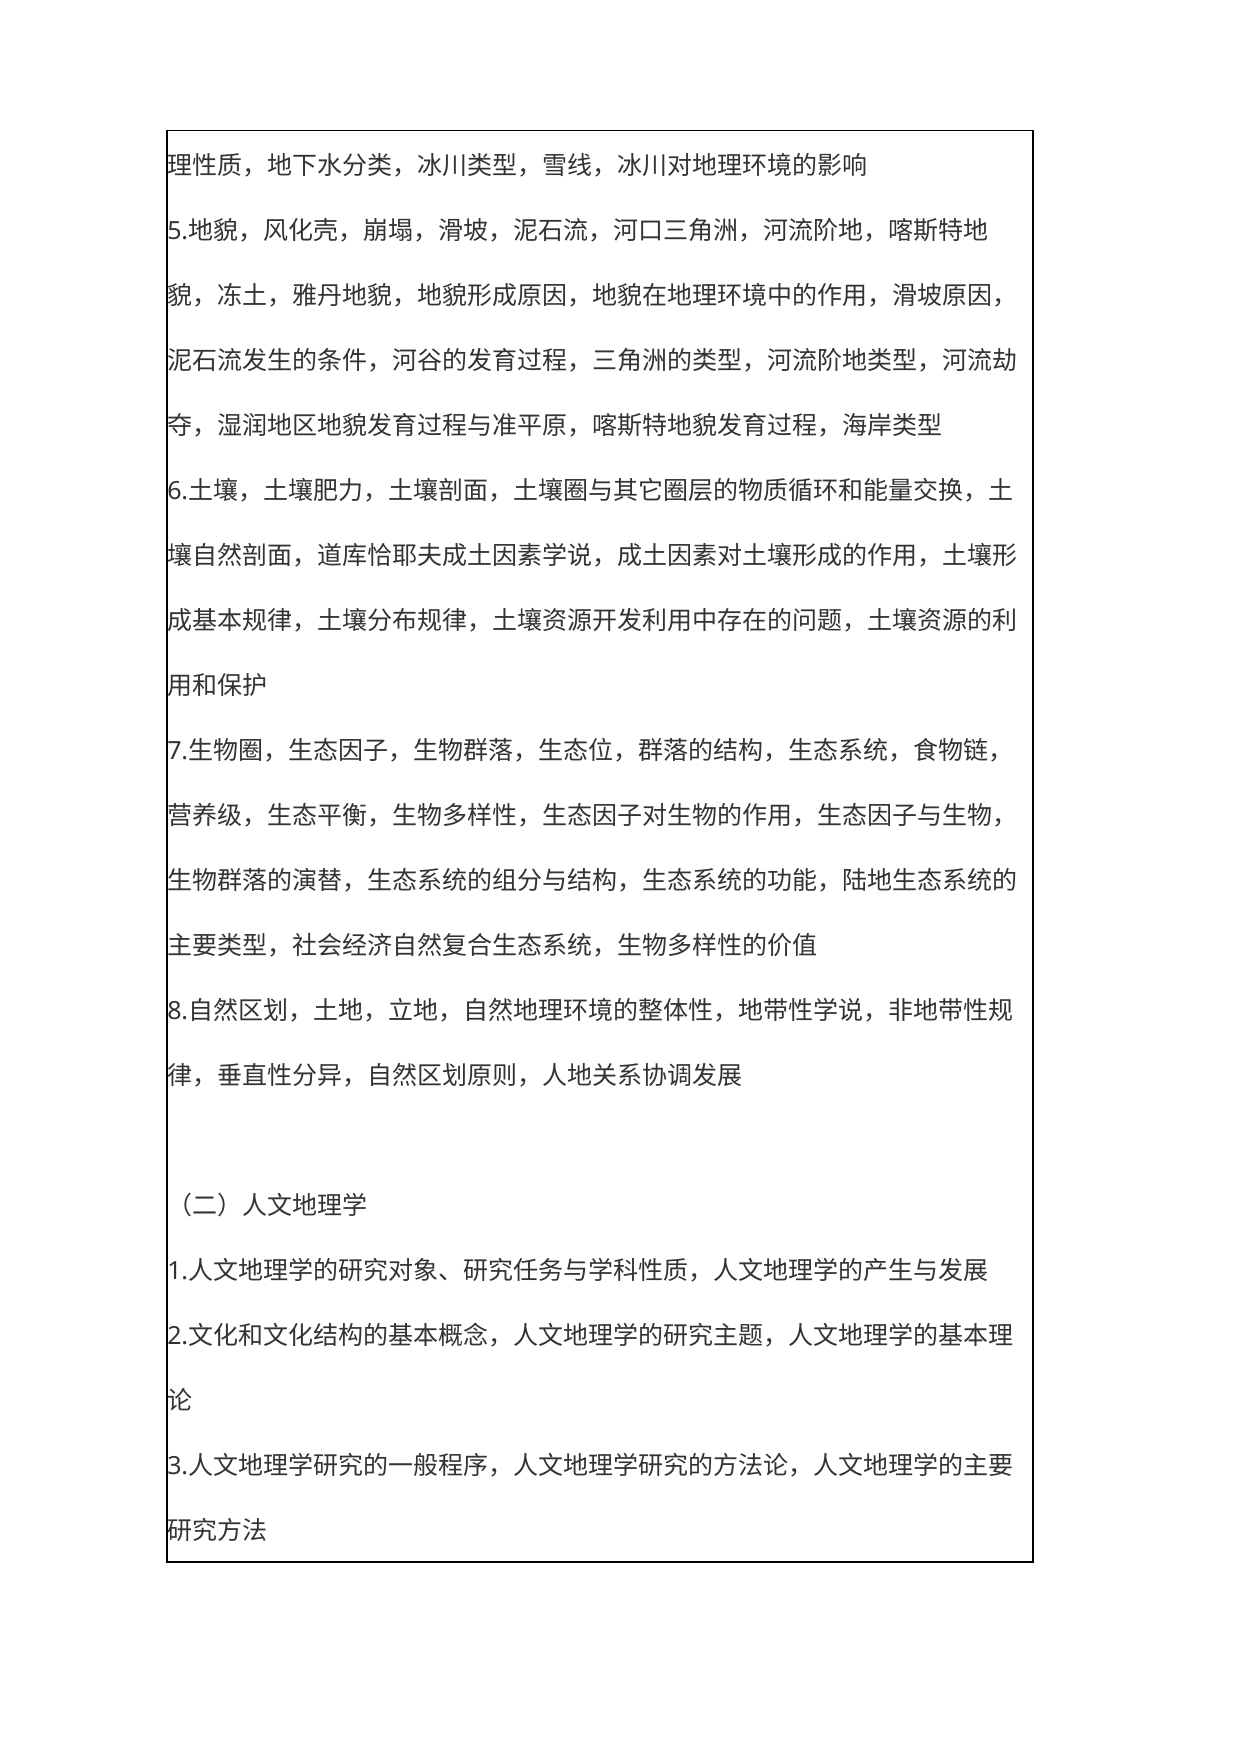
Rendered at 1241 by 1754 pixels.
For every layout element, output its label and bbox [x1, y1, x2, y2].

table_header [168, 131, 1032, 1561]
